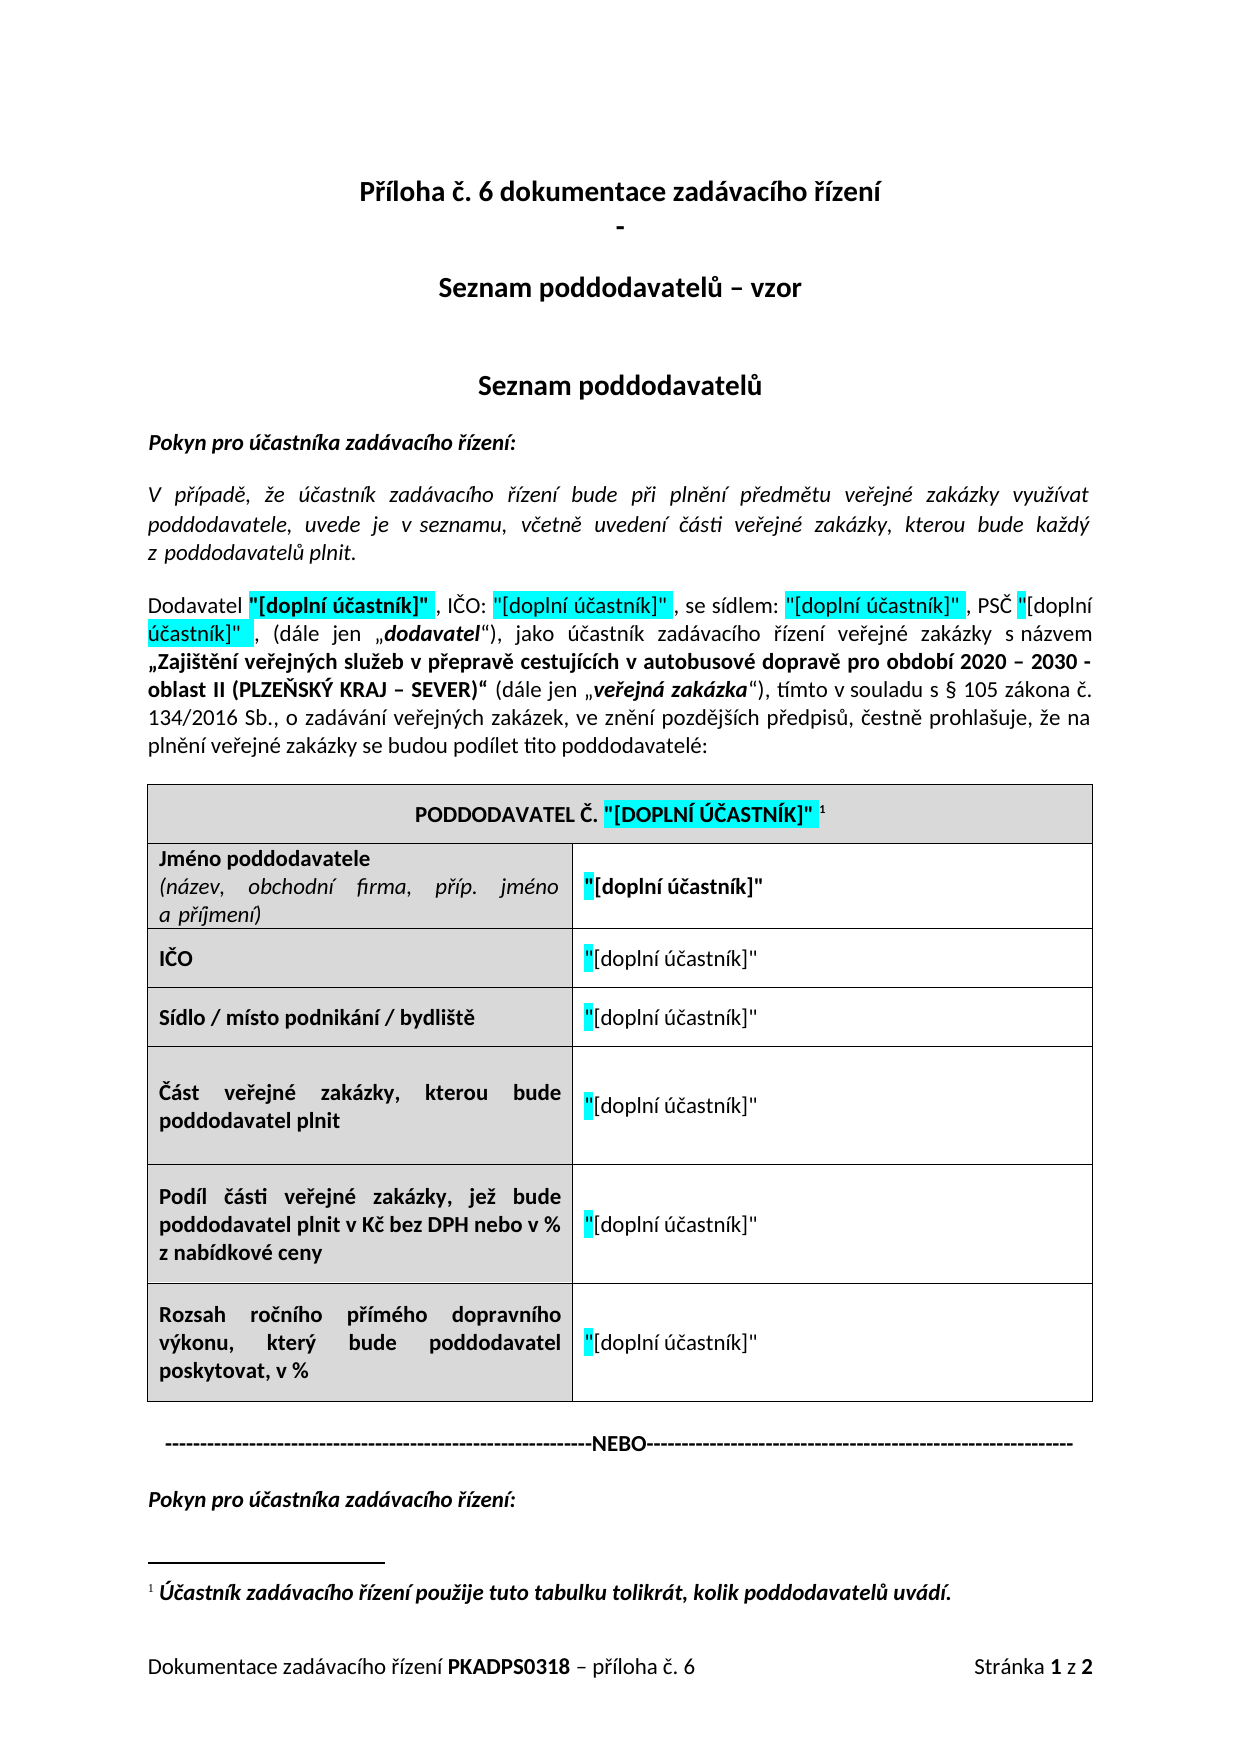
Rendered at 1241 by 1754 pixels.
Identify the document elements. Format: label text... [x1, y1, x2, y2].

table_cell [573, 929, 1092, 987]
text Dodavatel , IČO: , se sídlem: , PSČ , (dále jen „dodavatel“), jako účastník zadávacího řízení veřejné zakázky s názvem „Zajištění veřejných služeb v přepravě cestujících v autobusové dopravě pro období 2020 – 2030 - oblast II (PLZEŇSKÝ KRAJ – SEVER)“ (dále jen „veřejná zakázka“), tímto v souladu s § 105 zákona č. 134/2016 Sb., o zadávání veřejných zakázek, ve znění pozdějších předpisů, čestně prohlašuje, že na plnění veřejné zakázky se budou podílet tito poddodavatelé: [148, 591, 1093, 759]
table_cell [573, 844, 1092, 928]
text V případě, že účastník zadávacího řízení bude při plnění předmětu veřejné zakázky využívat poddodavatele, uvede je v seznamu, včetně uvedení části veřejné zakázky, kterou bude každý z poddodavatelů plnit. [148, 481, 1093, 566]
text Seznam poddodavatelů [148, 367, 1093, 403]
table_cell Podíl části veřejné zakázky, jež bude poddodavatel plnit v Kč bez DPH nebo v % z nabídkové ceny [148, 1165, 572, 1282]
table_cell [573, 988, 1092, 1046]
table_cell Sídlo / místo podnikání / bydliště [148, 988, 572, 1046]
text -------------------------------------------------------------NEBO------------------------------------------------------------- [148, 1429, 1093, 1458]
text Seznam poddodavatelů – vzor [148, 269, 1093, 304]
table_cell IČO [148, 929, 572, 987]
table_cell Rozsah ročního přímého dopravního výkonu, který bude poddodavatel poskytovat, v % [148, 1284, 572, 1401]
text - [148, 208, 1093, 244]
table_cell [573, 1165, 1092, 1282]
text Pokyn pro účastníka zadávacího řízení: [148, 1486, 1093, 1514]
table_cell [573, 1284, 1092, 1401]
table_cell Jméno poddodavatele (název, obchodní firma, příp. jméno a příjmení) [148, 844, 572, 928]
text Pokyn pro účastníka zadávacího řízení: [148, 428, 1093, 456]
table_cell Část veřejné zakázky, kterou bude poddodavatel plnit [148, 1047, 572, 1164]
table_header PODDODAVATEL Č. [148, 785, 1092, 843]
text Příloha č. 6 dokumentace zadávacího řízení [148, 173, 1093, 208]
table_cell [573, 1047, 1092, 1164]
